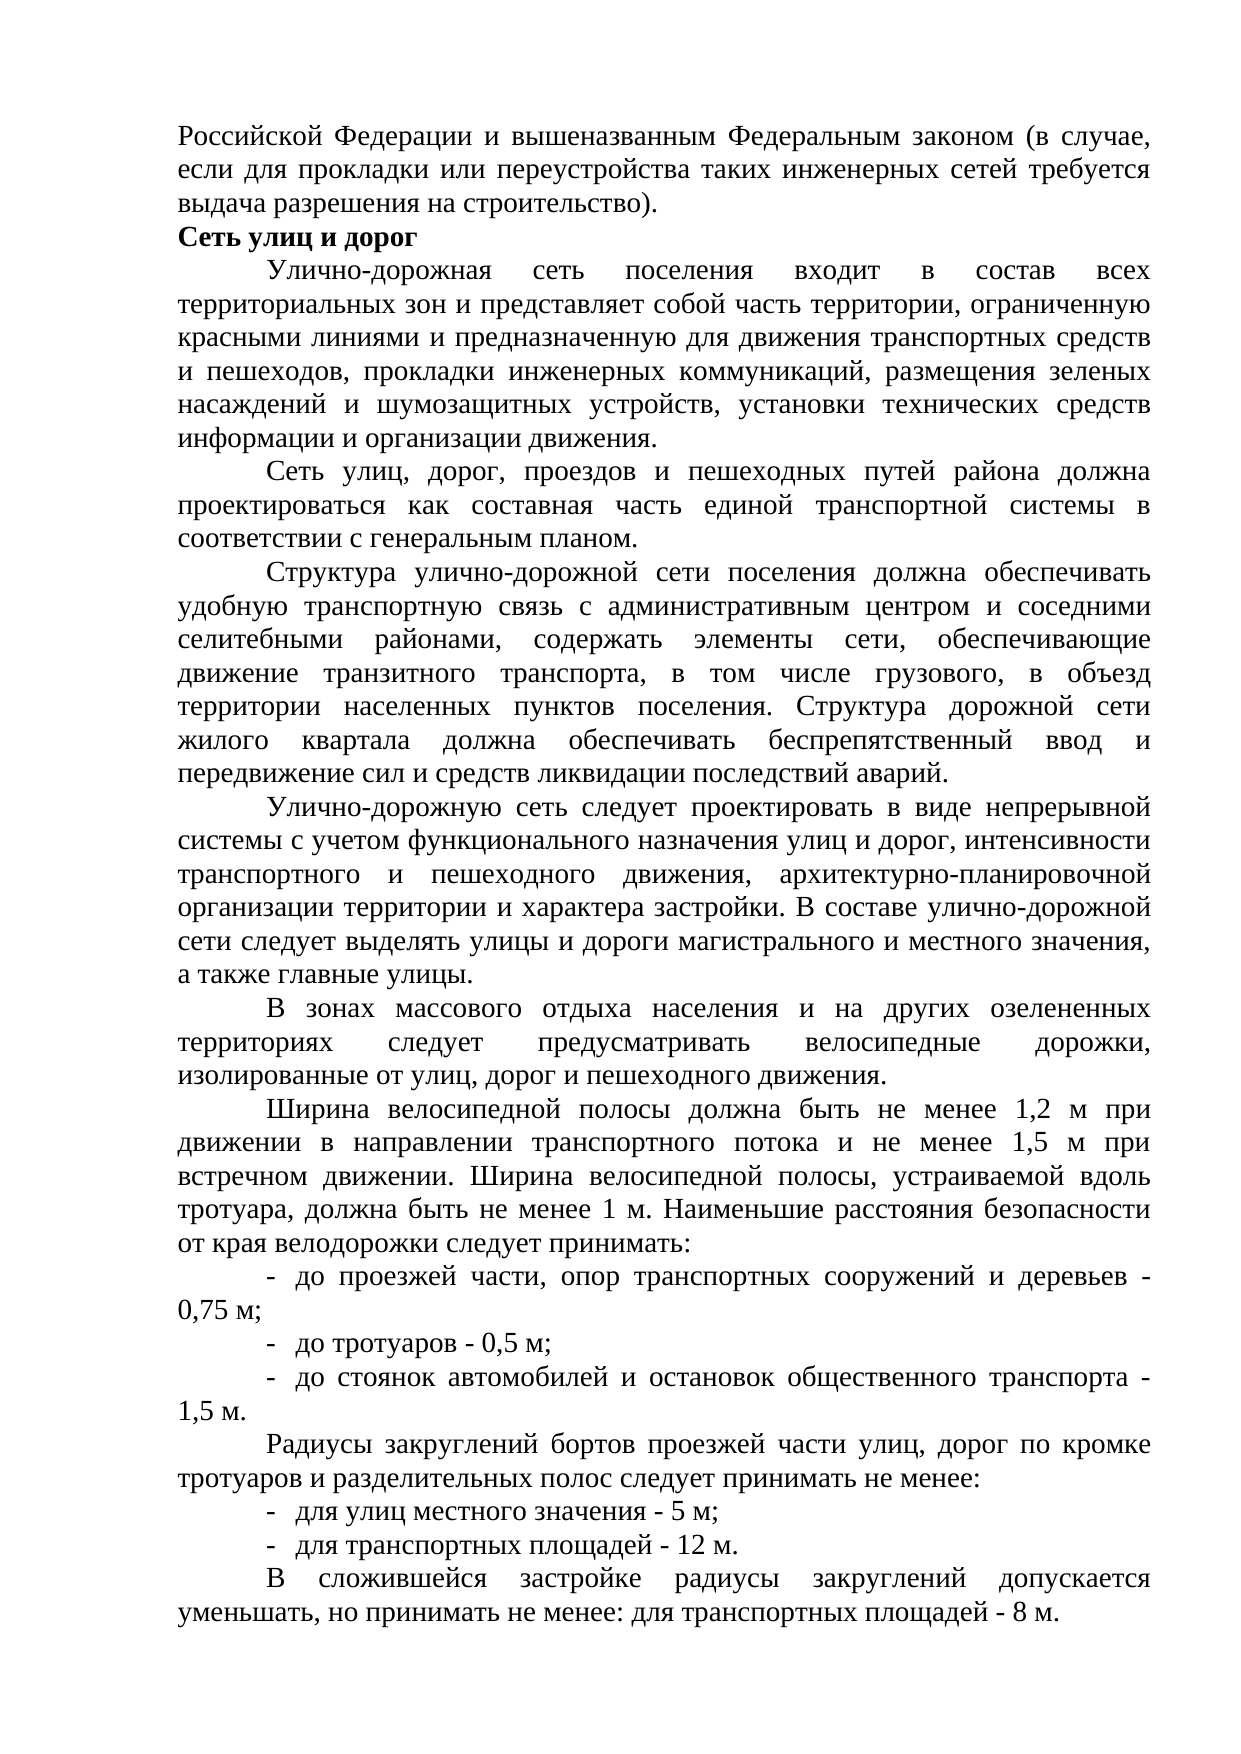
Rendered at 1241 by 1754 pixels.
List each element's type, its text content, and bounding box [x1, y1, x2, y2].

text Улично-дорожную сеть следует проектировать в виде непрерывной системы с учетом функционального назначения улиц и дорог, интенсивности транспортного и пешеходного движения, архитектурно-планировочной организации территории и характера застройки. В составе улично-дорожной сети следует выделять улицы и дороги магистрального и местного значения, а также главные улицы. [177, 789, 1152, 990]
list для улиц местного значения - 5 м; [177, 1493, 1152, 1527]
list до тротуаров - 0,5 м; [177, 1326, 1152, 1359]
text Улично-дорожная сеть поселения входит в состав всех территориальных зон и представляет собой часть территории, ограниченную красными линиями и предназначенную для движения транспортных средств и пешеходов, прокладки инженерных коммуникаций, размещения зеленых насаждений и шумозащитных устройств, установки технических средств информации и организации движения. [177, 252, 1152, 453]
list до стоянок автомобилей и остановок общественного транспорта - 1,5 м. [177, 1359, 1152, 1426]
list до проезжей части, опор транспортных сооружений и деревьев - 0,75 м; [177, 1258, 1152, 1326]
text В зонах массового отдыха населения и на других озелененных территориях следует предусматривать велосипедные дорожки, изолированные от улиц, дорог и пешеходного движения. [177, 990, 1152, 1091]
text Сеть улиц, дорог, проездов и пешеходных путей района должна проектироваться как составная часть единой транспортной системы в соответствии с генеральным планом. [177, 453, 1152, 554]
text Сеть улиц и дорог [177, 219, 1152, 252]
list для транспортных площадей - 12 м. [177, 1527, 1152, 1560]
text Ширина велосипедной полосы должна быть не менее 1,2 м при движении в направлении транспортного потока и не менее 1,5 м при встречном движении. Ширина велосипедной полосы, устраиваемой вдоль тротуара, должна быть не менее 1 м. Наименьшие расстояния безопасности от края велодорожки следует принимать: [177, 1091, 1152, 1258]
text Радиусы закруглений бортов проезжей части улиц, дорог по кромке тротуаров и разделительных полос следует принимать не менее: [177, 1426, 1152, 1493]
text Структура улично-дорожной сети поселения должна обеспечивать удобную транспортную связь с административным центром и соседними селитебными районами, содержать элементы сети, обеспечивающие движение транзитного транспорта, в том числе грузового, в объезд территории населенных пунктов поселения. Структура дорожной сети жилого квартала должна обеспечивать беспрепятственный ввод и передвижение сил и средств ликвидации последствий аварий. [177, 554, 1152, 789]
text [177, 118, 1152, 219]
text В сложившейся застройке радиусы закруглений допускается уменьшать, но принимать не менее: для транспортных площадей - 8 м. [177, 1560, 1152, 1627]
